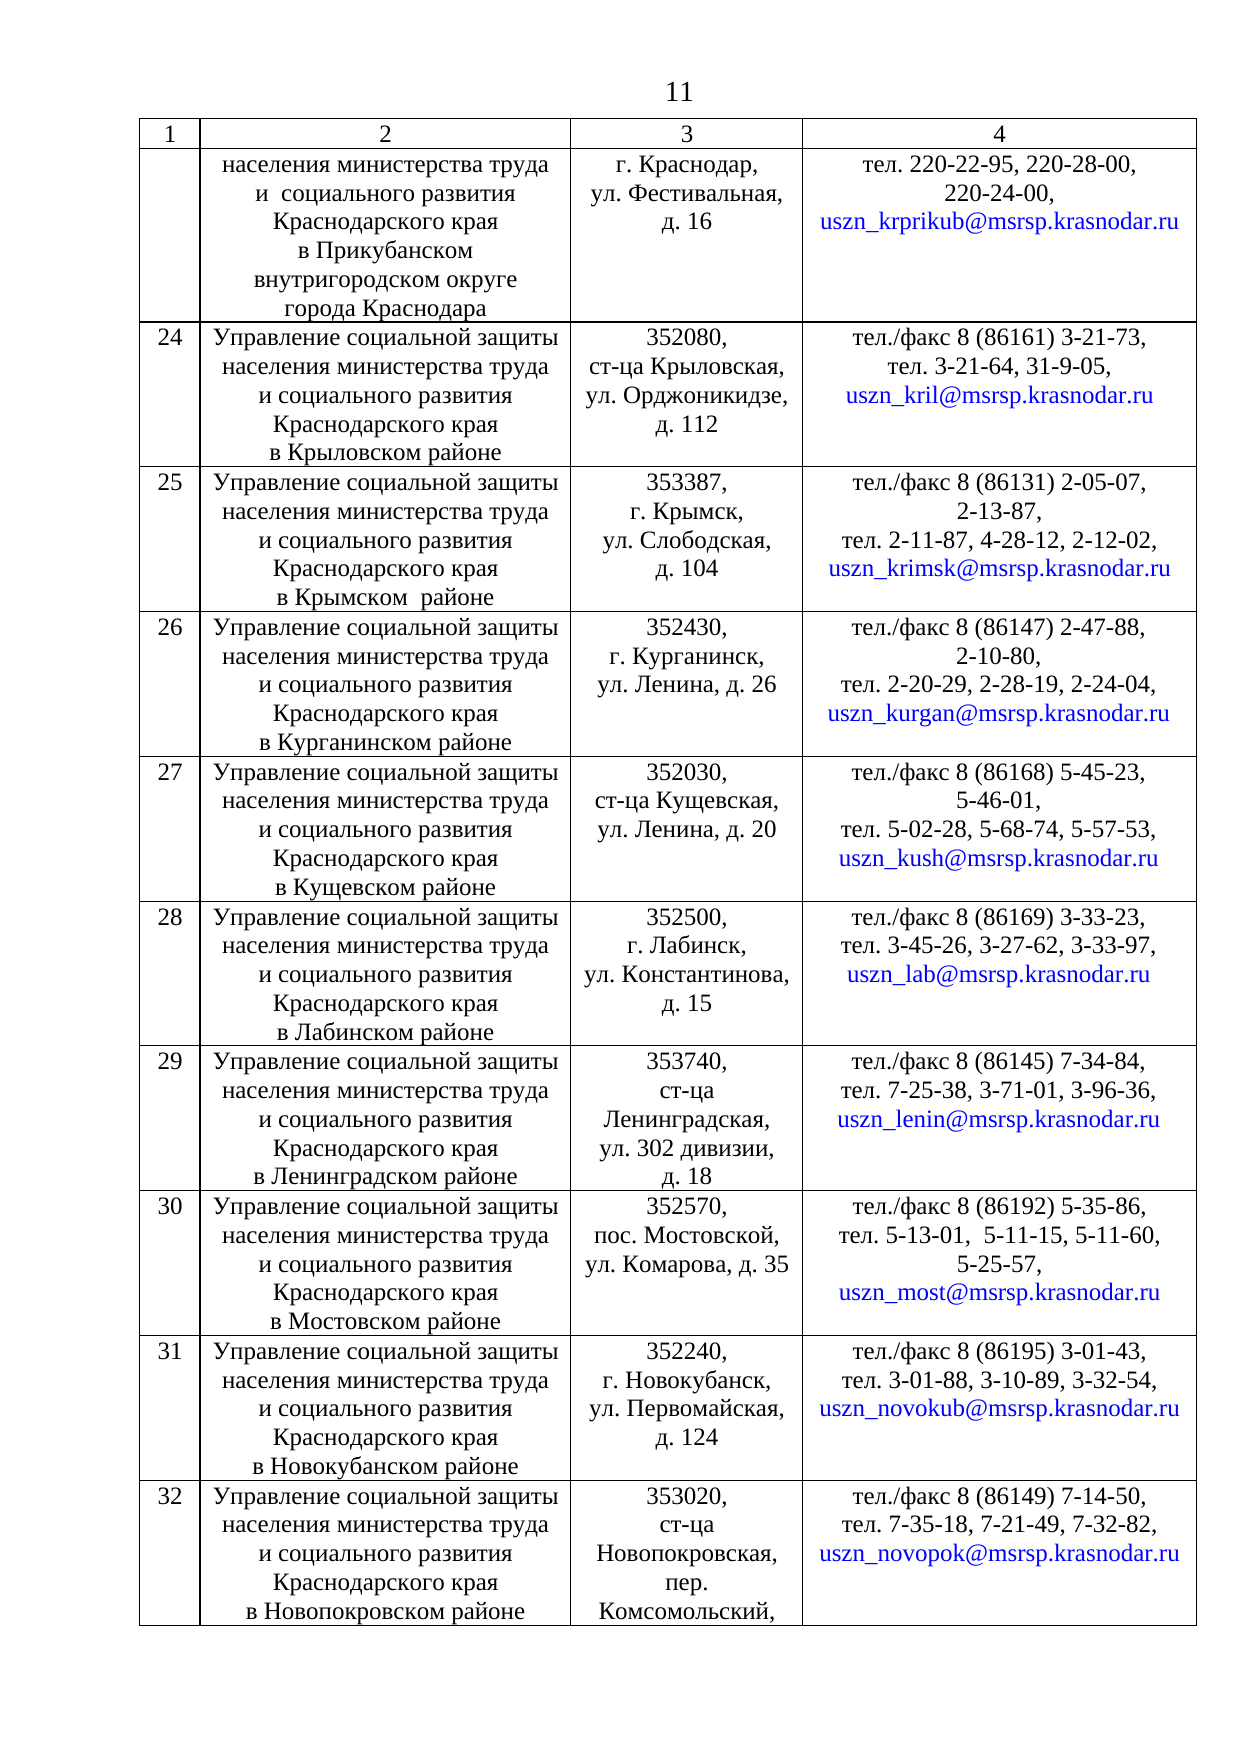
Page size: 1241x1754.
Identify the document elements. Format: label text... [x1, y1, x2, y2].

table_cell тел./факс 8 (86145) 7-34-84, тел. 7-25-38, 3-71-01, 3-96-36, uszn_lenin@msrsp.krasnodar.ru [803, 1046, 1196, 1190]
table_cell 30 [140, 1191, 199, 1335]
table_cell Управление социальной защиты населения министерства труда и социального развития Краснодарского края в Новокубанском районе [201, 1336, 570, 1480]
table_header 2 [201, 119, 570, 148]
table_cell тел./факс 8 (86192) 5-35-86, тел. 5-13-01, 5-11-15, 5-11-60, 5-25-57, uszn_most@msrsp.krasnodar.ru [803, 1191, 1196, 1335]
table_cell 353387, г. Крымск, ул. Слободская, д. 104 [571, 467, 802, 611]
table_cell Управление социальной защиты населения министерства труда и социального развития Краснодарского края в Курганинском районе [201, 612, 570, 756]
table_cell тел./факс 8 (86195) 3-01-43, тел. 3-01-88, 3-10-89, 3-32-54, uszn_novokub@msrsp.krasnodar.ru [803, 1336, 1196, 1480]
table_header 3 [571, 119, 802, 148]
table_cell Управление социальной защиты населения министерства труда и социального развития Краснодарского края в Мостовском районе [201, 1191, 570, 1335]
table_cell Управление социальной защиты населения министерства труда и социального развития Краснодарского края в Ленинградском районе [201, 1046, 570, 1190]
table_cell тел./факс 8 (86169) 3-33-23, тел. 3-45-26, 3-27-62, 3-33-97, uszn_lab@msrsp.krasnodar.ru [803, 902, 1196, 1045]
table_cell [571, 149, 802, 321]
table_cell 24 [140, 323, 199, 466]
table_cell 26 [140, 612, 199, 756]
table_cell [803, 1481, 1196, 1624]
table_cell тел./факс 8 (86161) 3-21-73, тел. 3-21-64, 31-9-05, uszn_kril@msrsp.krasnodar.ru [803, 323, 1196, 466]
table_cell 352080, ст-ца Крыловская, ул. Орджоникидзе, д. 112 [571, 323, 802, 466]
table_cell 32 [140, 1481, 199, 1624]
table_cell Управление социальной защиты населения министерства труда и социального развития Краснодарского края в Лабинском районе [201, 902, 570, 1045]
table_cell 352500, г. Лабинск, ул. Константинова, д. 15 [571, 902, 802, 1045]
table_cell 352570, пос. Мостовской, ул. Комарова, д. 35 [571, 1191, 802, 1335]
table_cell 352240, г. Новокубанск, ул. Первомайская, д. 124 [571, 1336, 802, 1480]
table_cell 25 [140, 467, 199, 611]
table_cell тел./факс 8 (86131) 2-05-07, 2-13-87, тел. 2-11-87, 4-28-12, 2-12-02, uszn_krimsk@msrsp.krasnodar.ru [803, 467, 1196, 611]
table_cell Управление социальной защиты населения министерства труда и социального развития Краснодарского края в Крыловском районе [201, 323, 570, 466]
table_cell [571, 1481, 802, 1624]
table_cell тел./факс 8 (86168) 5-45-23, 5-46-01, тел. 5-02-28, 5-68-74, 5-57-53, uszn_kush@msrsp.krasnodar.ru [803, 757, 1196, 901]
table_header 1 [140, 119, 199, 148]
table_cell Управление социальной защиты населения министерства труда и социального развития Краснодарского края в Крымском районе [201, 467, 570, 611]
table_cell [201, 1481, 570, 1624]
table_cell 28 [140, 902, 199, 1045]
table_cell 352430, г. Курганинск, ул. Ленина, д. 26 [571, 612, 802, 756]
table_cell 31 [140, 1336, 199, 1480]
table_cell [803, 149, 1196, 321]
table_cell 23 [140, 149, 199, 321]
table_header 4 [803, 119, 1196, 148]
table_cell Управление социальной защиты населения министерства труда и социального развития Краснодарского края в Кущевском районе [201, 757, 570, 901]
table_cell 352030, ст-ца Кущевская, ул. Ленина, д. 20 [571, 757, 802, 901]
table_cell 29 [140, 1046, 199, 1190]
table_cell 353740, ст-ца Ленинградская, ул. 302 дивизии, д. 18 [571, 1046, 802, 1190]
table_cell 27 [140, 757, 199, 901]
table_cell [201, 149, 570, 321]
table_cell тел./факс 8 (86147) 2-47-88, 2-10-80, тел. 2-20-29, 2-28-19, 2-24-04, uszn_kurgan@msrsp.krasnodar.ru [803, 612, 1196, 756]
